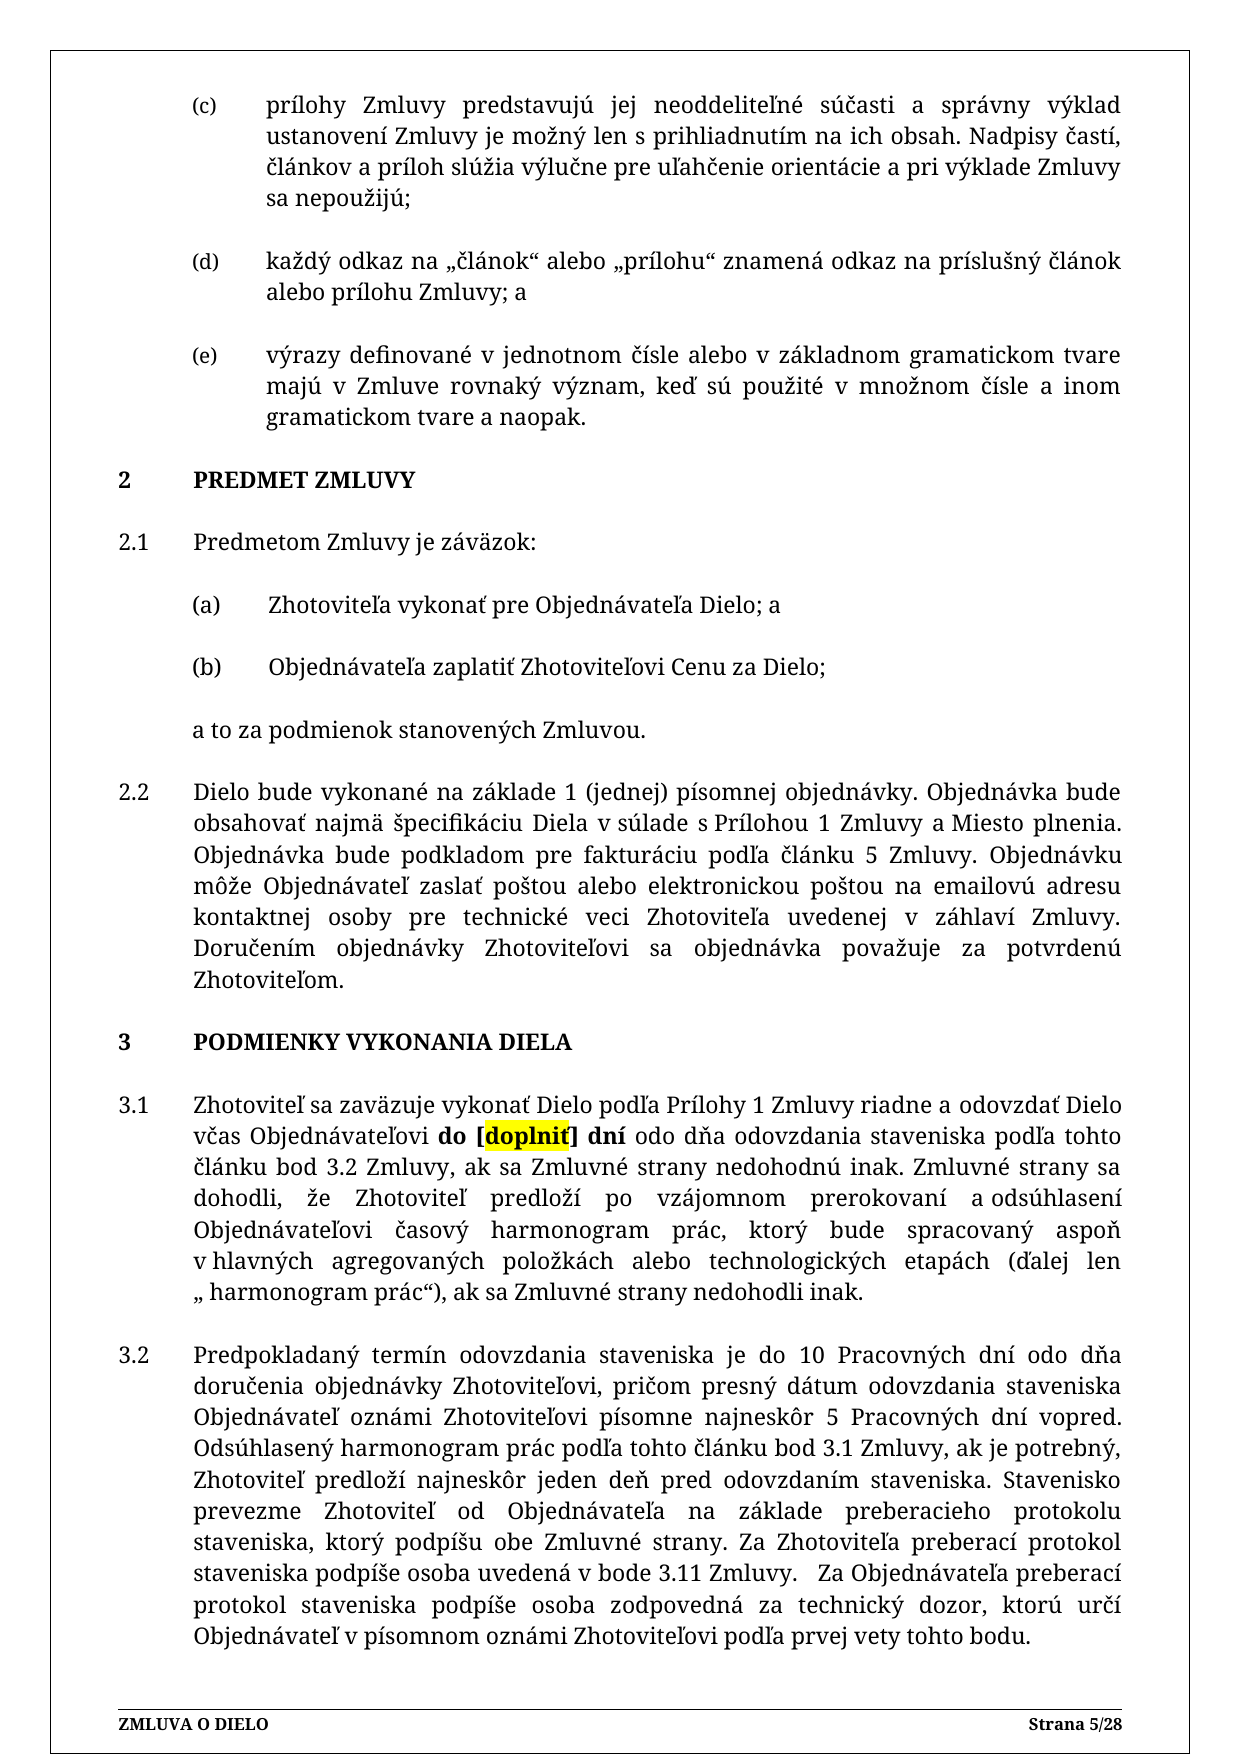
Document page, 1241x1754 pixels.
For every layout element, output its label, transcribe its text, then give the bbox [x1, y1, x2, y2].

list Dielo bude vykonané na základe 1 (jednej) písomnej objednávky. Objednávka bude obsahovať najmä špecifikáciu Diela v súlade s Prílohou 1 Zmluvy a Miesto plnenia. Objednávka bude podkladom pre fakturáciu podľa článku 5 Zmluvy. Objednávku môže Objednávateľ zaslať poštou alebo elektronickou poštou na emailovú adresu kontaktnej osoby pre technické veci Zhotoviteľa uvedenej v záhlaví Zmluvy. Doručením objednávky Zhotoviteľovi sa objednávka považuje za potvrdenú Zhotoviteľom. [118, 776, 1122, 995]
list Predmetom Zmluvy je záväzok: [118, 526, 1122, 557]
list Predpokladaný termín odovzdania staveniska je do 10 Pracovných dní odo dňa doručenia objednávky Zhotoviteľovi, pričom presný dátum odovzdania staveniska Objednávateľ oznámi Zhotoviteľovi písomne najneskôr 5 Pracovných dní vopred. Odsúhlasený harmonogram prác podľa tohto článku bod 3.1 Zmluvy, ak je potrebný, Zhotoviteľ predloží najneskôr jeden deň pred odovzdaním staveniska. Stavenisko prevezme Zhotoviteľ od Objednávateľa na základe preberacieho protokolu staveniska, ktorý podpíšu obe Zmluvné strany. Za Zhotoviteľa preberací protokol staveniska podpíše osoba uvedená v bode 3.11 Zmluvy. Za Objednávateľa preberací protokol staveniska podpíše osoba zodpovedná za technický dozor, ktorú určí Objednávateľ v písomnom oznámi Zhotoviteľovi podľa prvej vety tohto bodu. [118, 1339, 1122, 1651]
list Zhotoviteľ sa zaväzuje vykonať Dielo podľa Prílohy 1 Zmluvy riadne a odovzdať Dielo včas Objednávateľovi do [doplniť] dní odo dňa odovzdania staveniska podľa tohto článku bod 3.2 Zmluvy, ak sa Zmluvné strany nedohodnú inak. Zmluvné strany sa dohodli, že Zhotoviteľ predloží po vzájomnom prerokovaní a odsúhlasení Objednávateľovi časový harmonogram prác, ktorý bude spracovaný aspoň v hlavných agregovaných položkách alebo technologických etapách (ďalej len „ harmonogram prác“), ak sa Zmluvné strany nedohodli inak. [118, 1089, 1122, 1307]
list prílohy Zmluvy predstavujú jej neoddeliteľné súčasti a správny výklad ustanovení Zmluvy je možný len s prihliadnutím na ich obsah. Nadpisy častí, článkov a príloh slúžia výlučne pre uľahčenie orientácie a pri výklade Zmluvy sa nepoužijú; [192, 89, 1122, 214]
list výrazy definované v jednotnom čísle alebo v základnom gramatickom tvare majú v Zmluve rovnaký význam, keď sú použité v množnom čísle a inom gramatickom tvare a naopak. [192, 339, 1122, 432]
list Objednávateľa zaplatiť Zhotoviteľovi Cenu za Dielo; [192, 651, 1122, 682]
list podmienky VYKONANIA DIELA [118, 1026, 1122, 1057]
list každý odkaz na „článok“ alebo „prílohu“ znamená odkaz na príslušný článok alebo prílohu Zmluvy; a [192, 245, 1122, 307]
list Predmet Zmluvy [118, 464, 1122, 495]
text a to za podmienok stanovených Zmluvou. [118, 714, 1122, 745]
list Zhotoviteľa vykonať pre Objednávateľa Dielo; a [192, 589, 1122, 620]
